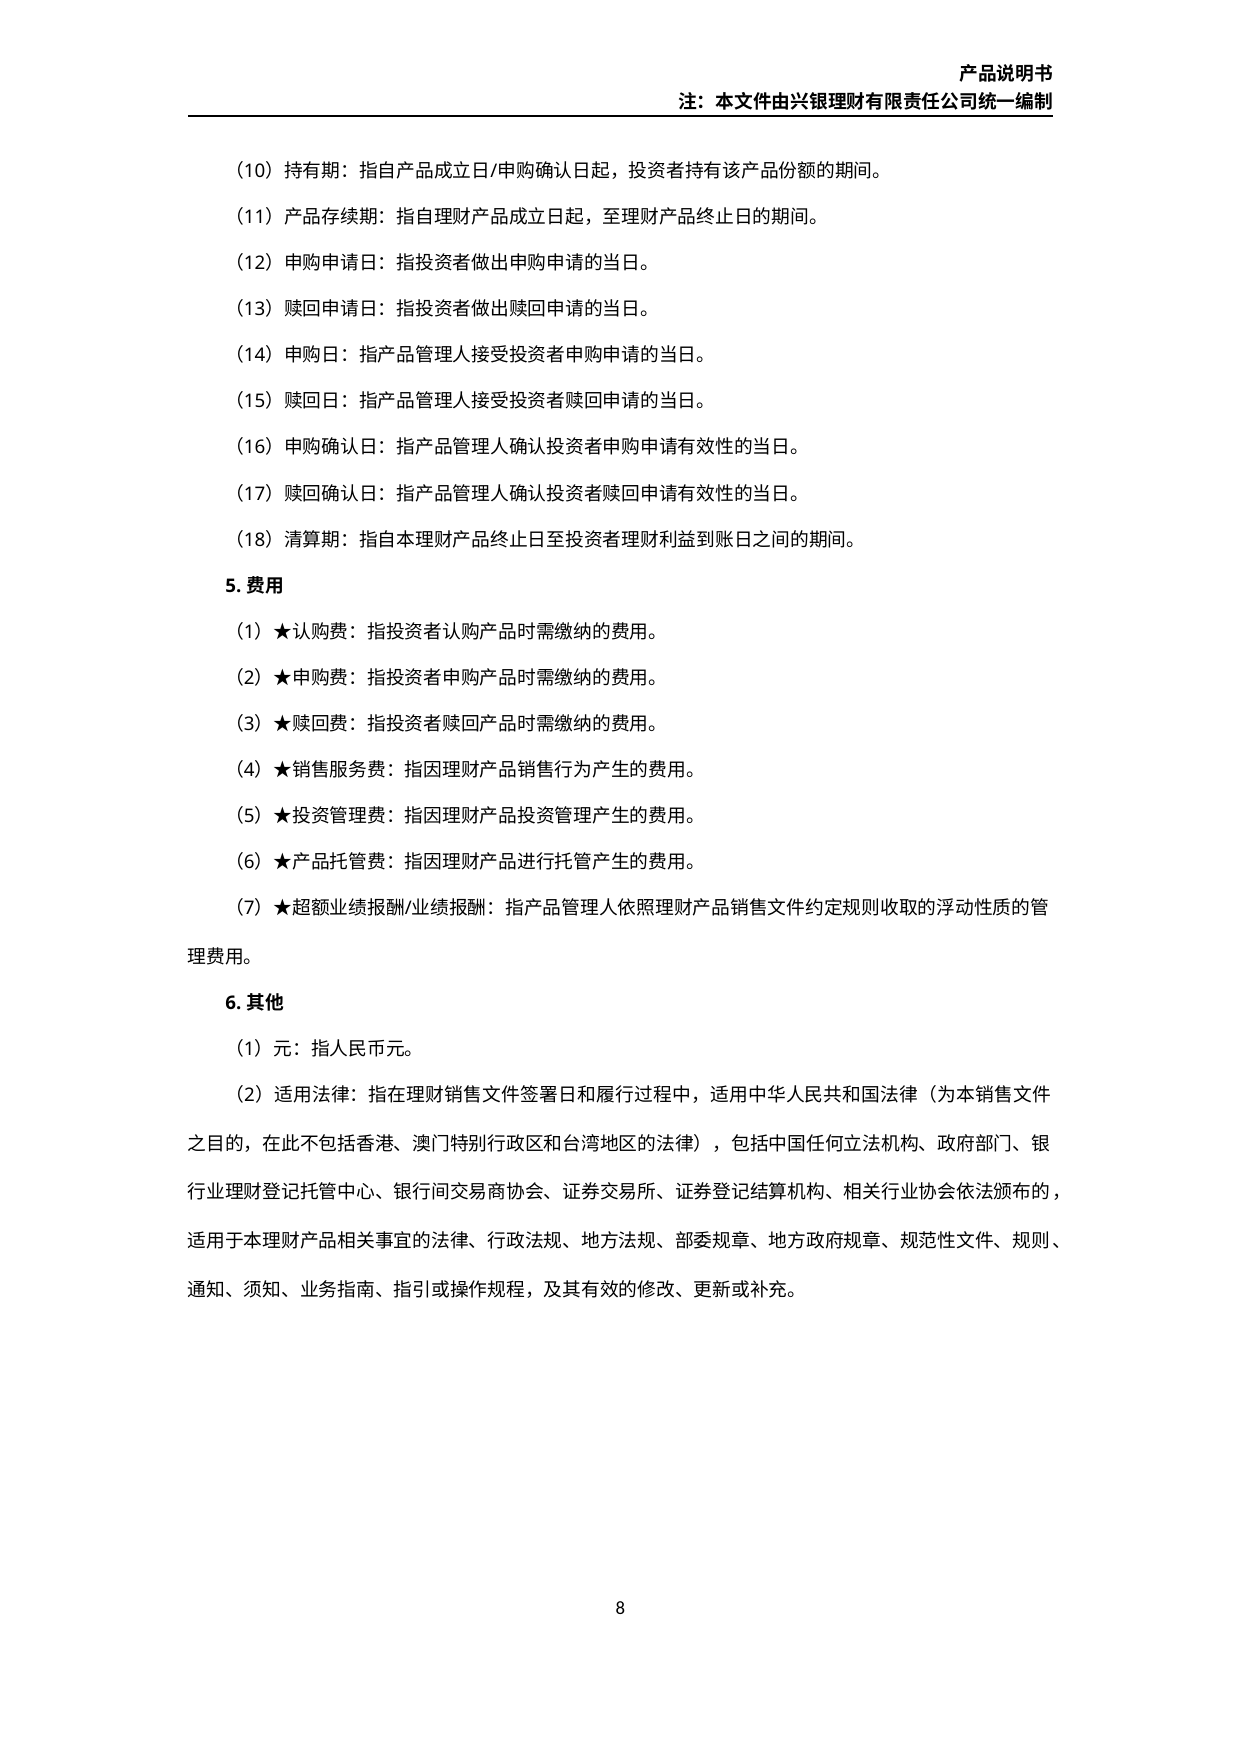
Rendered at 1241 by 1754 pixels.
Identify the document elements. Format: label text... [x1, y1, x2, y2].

text （18）清算期：指自本理财产品终止日至投资者理财利益到账日之间的期间。 [187, 522, 1053, 554]
text （15）赎回日：指产品管理人接受投资者赎回申请的当日。 [187, 383, 1053, 416]
text （7）★超额业绩报酬/业绩报酬：指产品管理人依照理财产品销售文件约定规则收取的浮动性质的管理费用。 [187, 890, 1053, 971]
text （17）赎回确认日：指产品管理人确认投资者赎回申请有效性的当日。 [187, 476, 1053, 508]
text （2）适用法律：指在理财销售文件签署日和履行过程中，适用中华人民共和国法律（为本销售文件之目的，在此不包括香港、澳门特别行政区和台湾地区的法律），包括中国任何立法机构、政府部门、银行业理财登记托管中心、银行间交易商协会、证券交易所、证券登记结算机构、相关行业协会依法颁布的，适用于本理财产品相关事宜的法律、行政法规、地方法规、部委规章、地方政府规章、规范性文件、规则、通知、须知、业务指南、指引或操作规程，及其有效的修改、更新或补充。 [187, 1077, 1053, 1304]
text （1）★认购费：指投资者认购产品时需缴纳的费用。 [187, 614, 1053, 646]
text （14）申购日：指产品管理人接受投资者申购申请的当日。 [187, 337, 1053, 370]
text （16）申购确认日：指产品管理人确认投资者申购申请有效性的当日。 [187, 429, 1053, 462]
text （3）★赎回费：指投资者赎回产品时需缴纳的费用。 [187, 706, 1053, 738]
text （6）★产品托管费：指因理财产品进行托管产生的费用。 [187, 844, 1053, 876]
text 6. 其他 [187, 985, 1053, 1017]
text （1）元：指人民币元。 [187, 1031, 1053, 1063]
text 5. 费用 [187, 568, 1053, 600]
text （4）★销售服务费：指因理财产品销售行为产生的费用。 [187, 752, 1053, 784]
text （5）★投资管理费：指因理财产品投资管理产生的费用。 [187, 798, 1053, 830]
text （12）申购申请日：指投资者做出申购申请的当日。 [187, 245, 1053, 278]
text （13）赎回申请日：指投资者做出赎回申请的当日。 [187, 291, 1053, 324]
text （10）持有期：指自产品成立日/申购确认日起，投资者持有该产品份额的期间。 [187, 153, 1053, 186]
text （2）★申购费：指投资者申购产品时需缴纳的费用。 [187, 660, 1053, 692]
text （11）产品存续期：指自理财产品成立日起，至理财产品终止日的期间。 [187, 199, 1053, 232]
